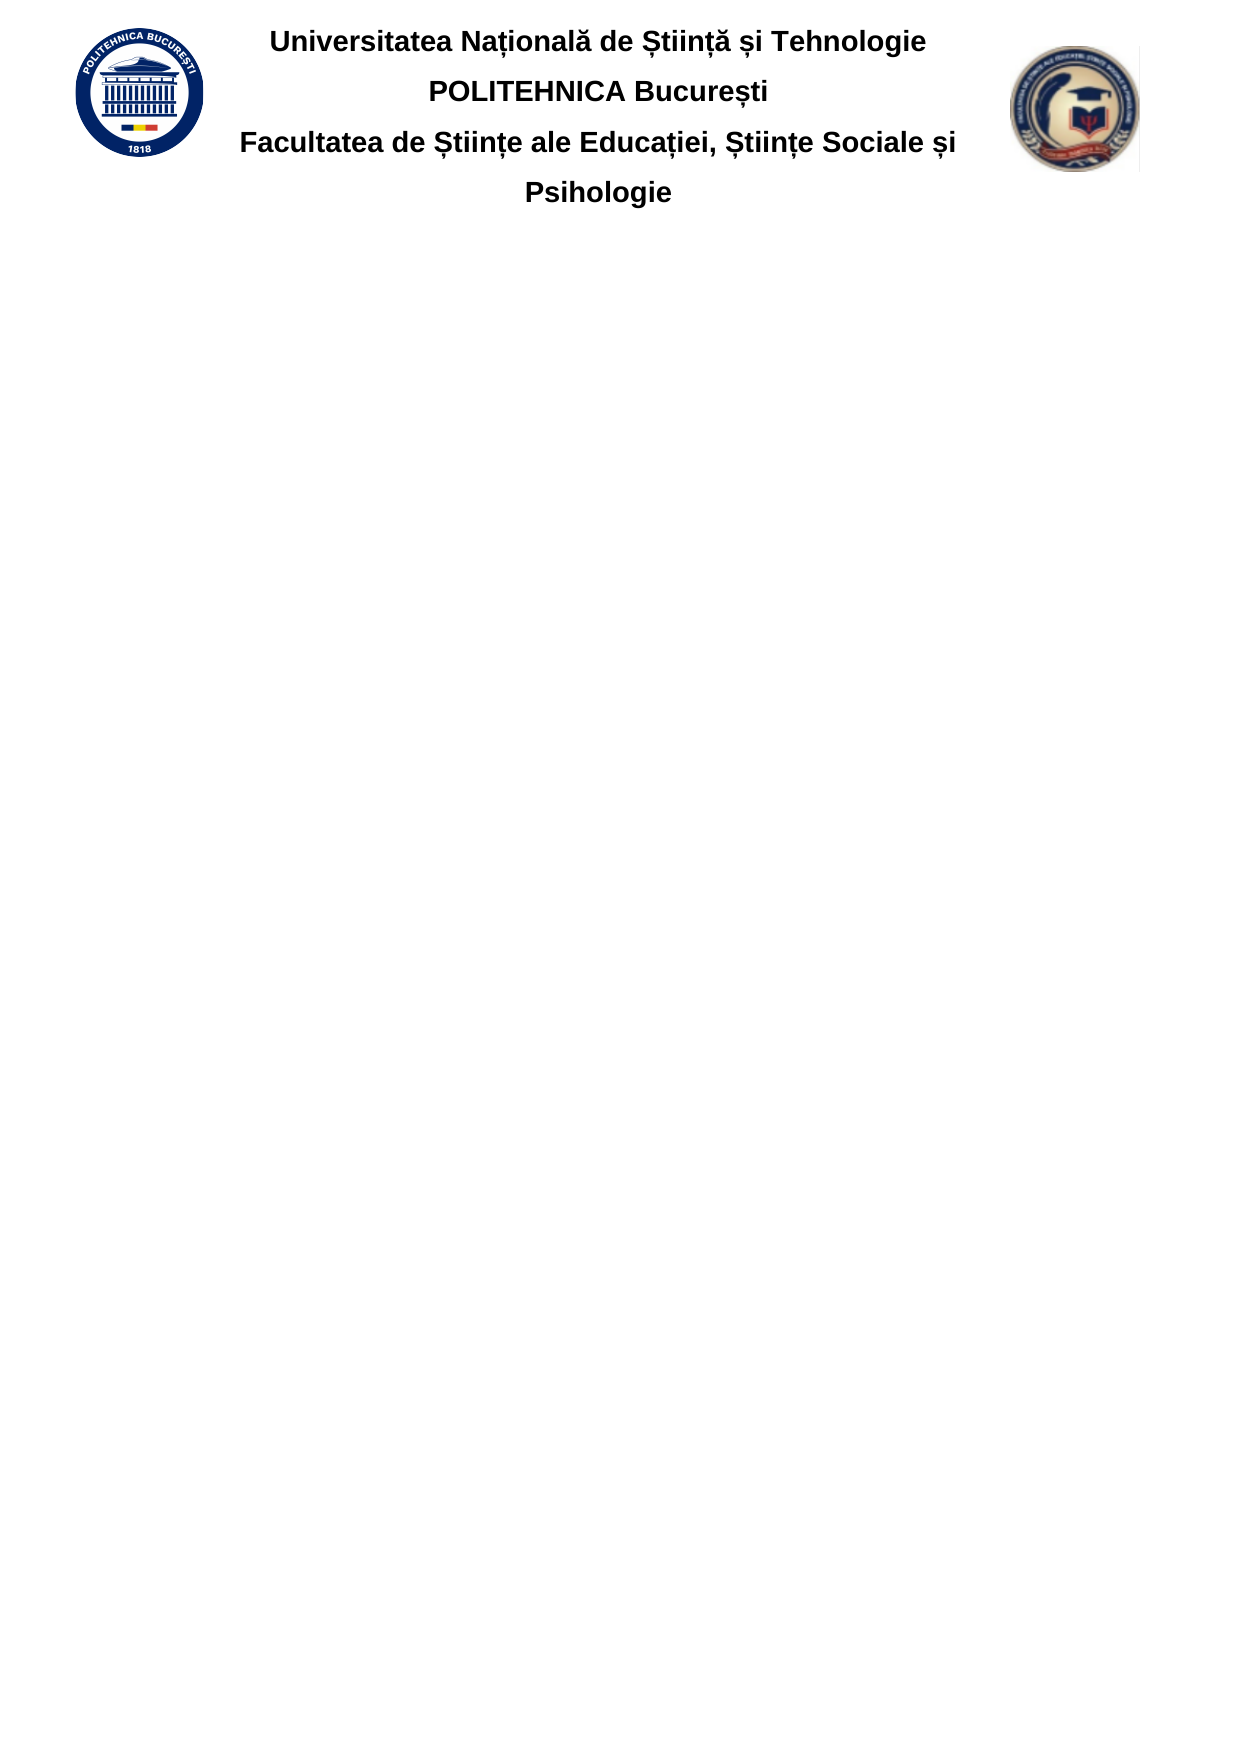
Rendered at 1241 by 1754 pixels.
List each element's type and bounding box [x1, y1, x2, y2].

picture [1010, 46, 1142, 172]
picture [75, 28, 204, 157]
